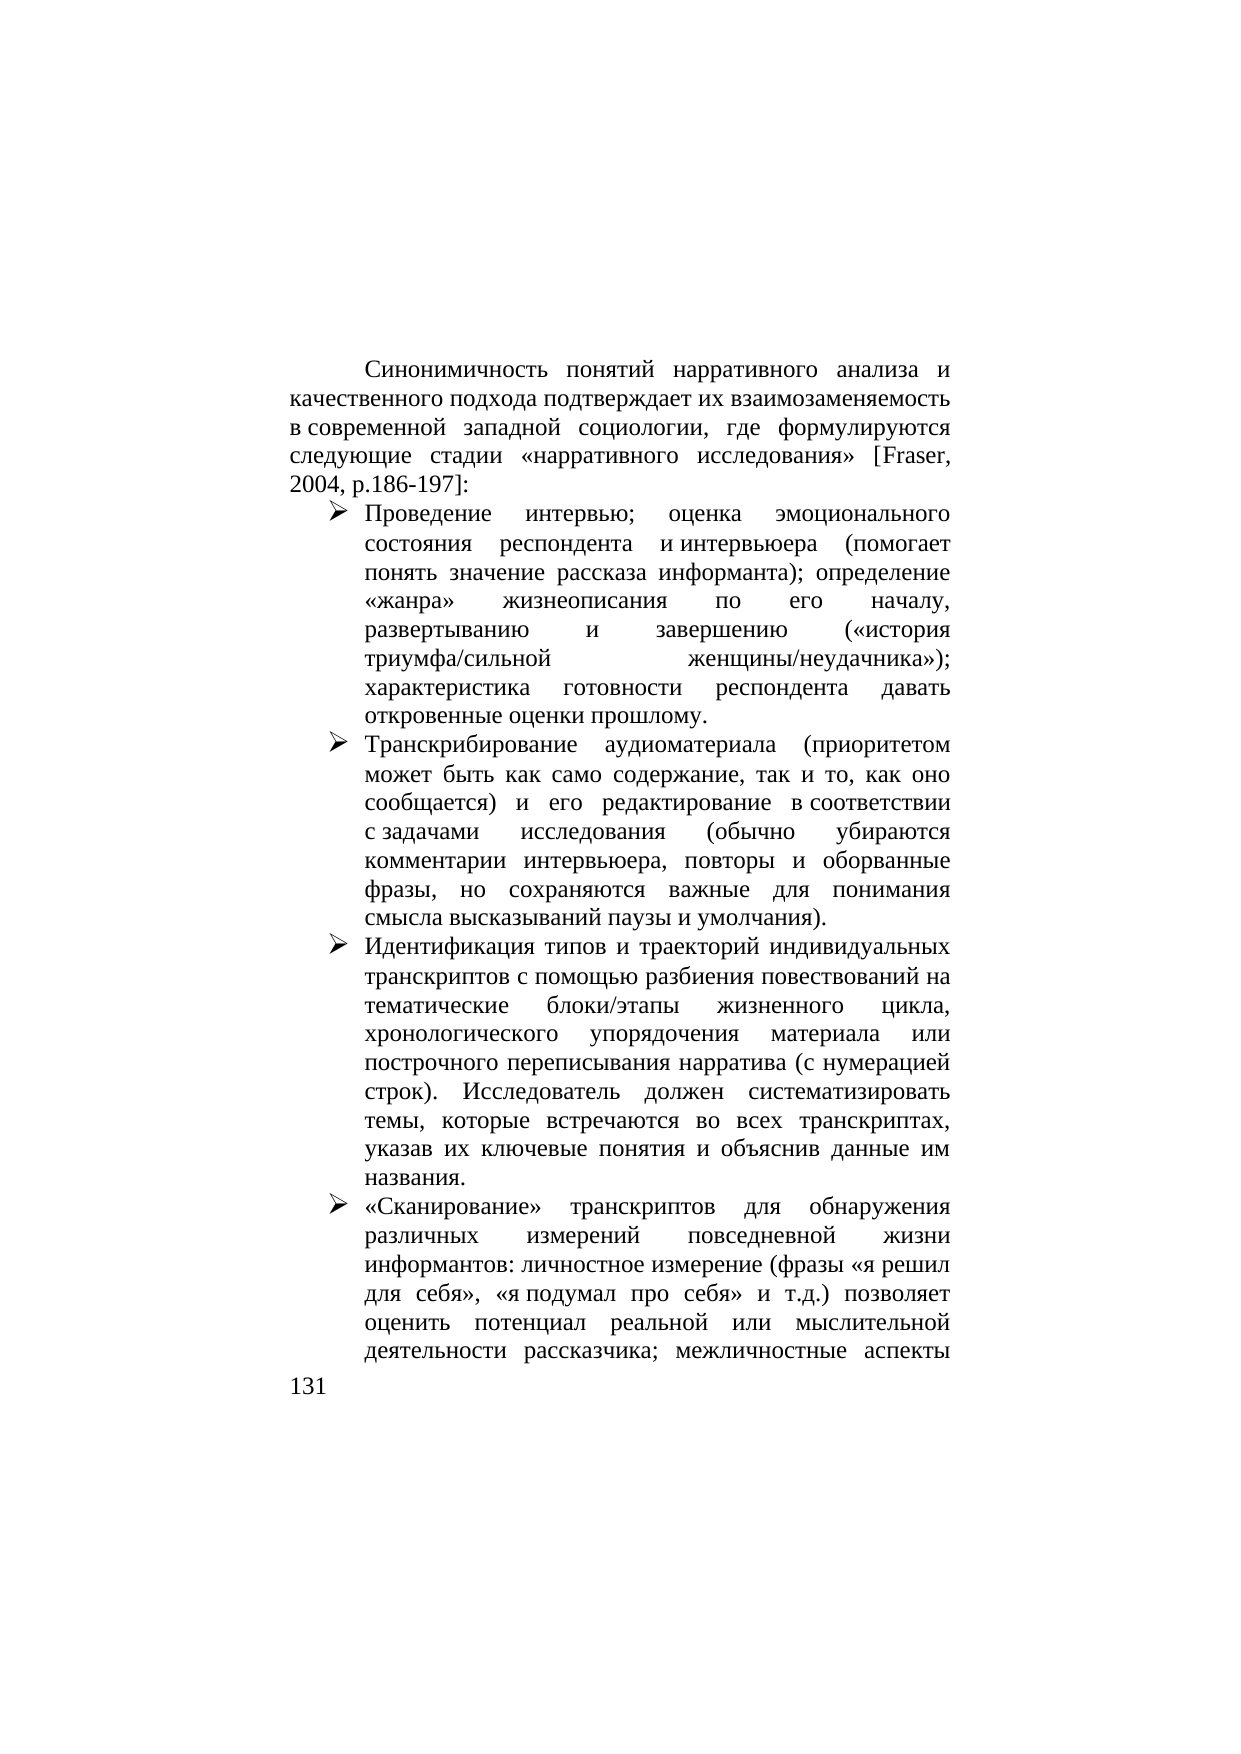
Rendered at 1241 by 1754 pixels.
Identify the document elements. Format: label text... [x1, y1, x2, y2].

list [327, 1191, 951, 1364]
list Транскрибирование аудиоматериала (приоритетом может быть как само содержание, так и то, как оно сообщается) и его редактирование в соответствии с задачами исследования (обычно убираются комментарии интервьюера, повторы и оборванные фразы, но сохраняются важные для понимания смысла высказываний паузы и умолчания). [327, 729, 951, 931]
list Проведение интервью; оценка эмоционального состояния респондента и интервьюера (помогает понять значение рассказа информанта); определение «жанра» жизнеописания по его началу, развертыванию и завершению («история триумфа/сильной женщины/неудачника»); характеристика готовности респондента давать откровенные оценки прошлому. [327, 498, 951, 729]
list Идентификация типов и траекторий индивидуальных транскриптов с помощью разбиения повествований на тематические блоки/этапы жизненного цикла, хронологического упорядочения материала или построчного переписывания нарратива (с нумерацией строк). Исследователь должен систематизировать темы, которые встречаются во всех транскриптах, указав их ключевые понятия и объяснив данные им названия. [327, 931, 951, 1191]
text Синонимичность понятий нарративного анализа и качественного подхода подтверждает их взаимозаменяемость в современной западной социологии, где формулируются следующие стадии «нарративного исследования» [Fraser, 2004, p.186-197]: [289, 354, 951, 498]
